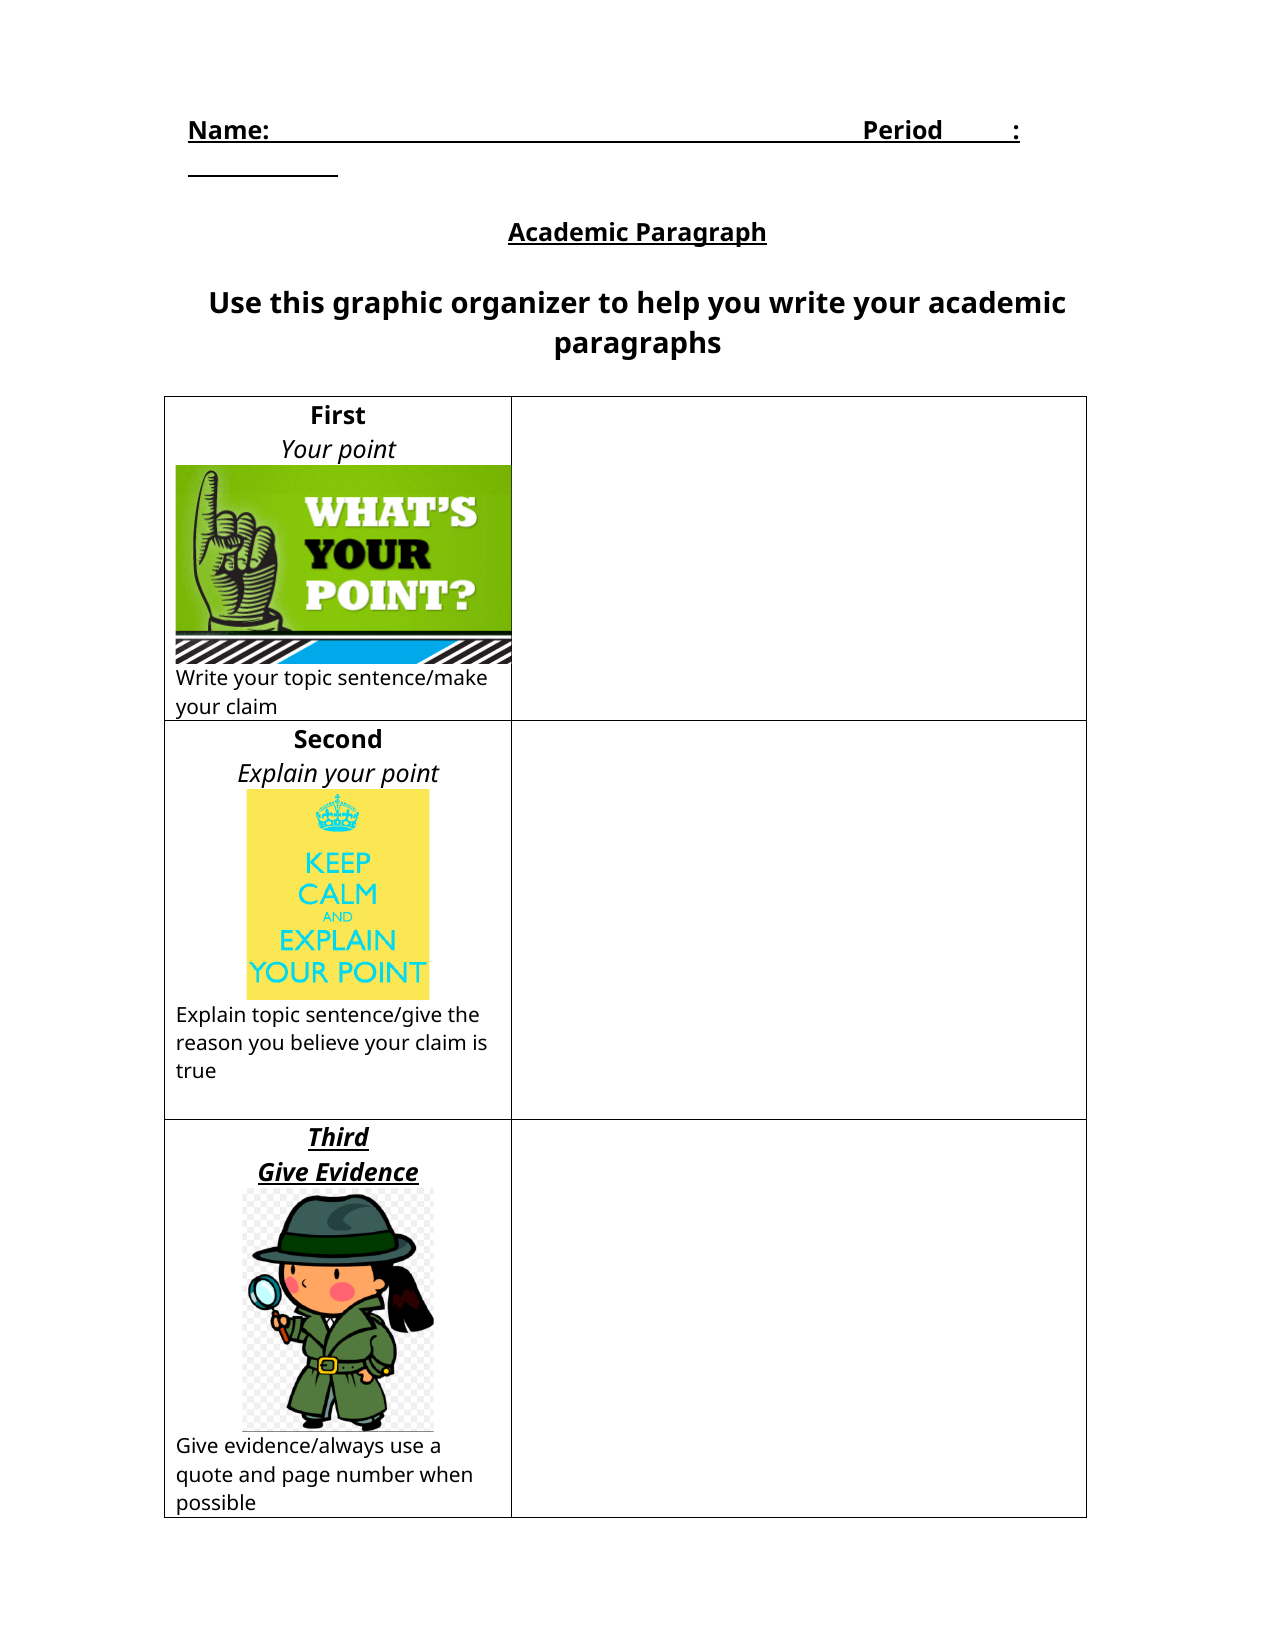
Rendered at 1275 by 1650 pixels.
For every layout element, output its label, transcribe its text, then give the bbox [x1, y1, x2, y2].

table_cell Second Explain your point Explain topic sentence/give the reason you believe your claim is true [165, 721, 511, 1119]
table_cell [512, 1120, 1086, 1517]
picture [242, 1188, 434, 1432]
text Use this graphic organizer to help you write your academic paragraphs [187, 283, 1087, 362]
table_header First Your point Write your topic sentence/make your claim [165, 397, 511, 720]
picture [175, 465, 512, 664]
table_header [512, 397, 1086, 720]
text Academic Paragraph [187, 215, 1087, 249]
picture [246, 789, 430, 1000]
table_cell [512, 721, 1086, 1119]
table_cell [165, 1120, 511, 1517]
text Name: Period : [187, 112, 1087, 181]
